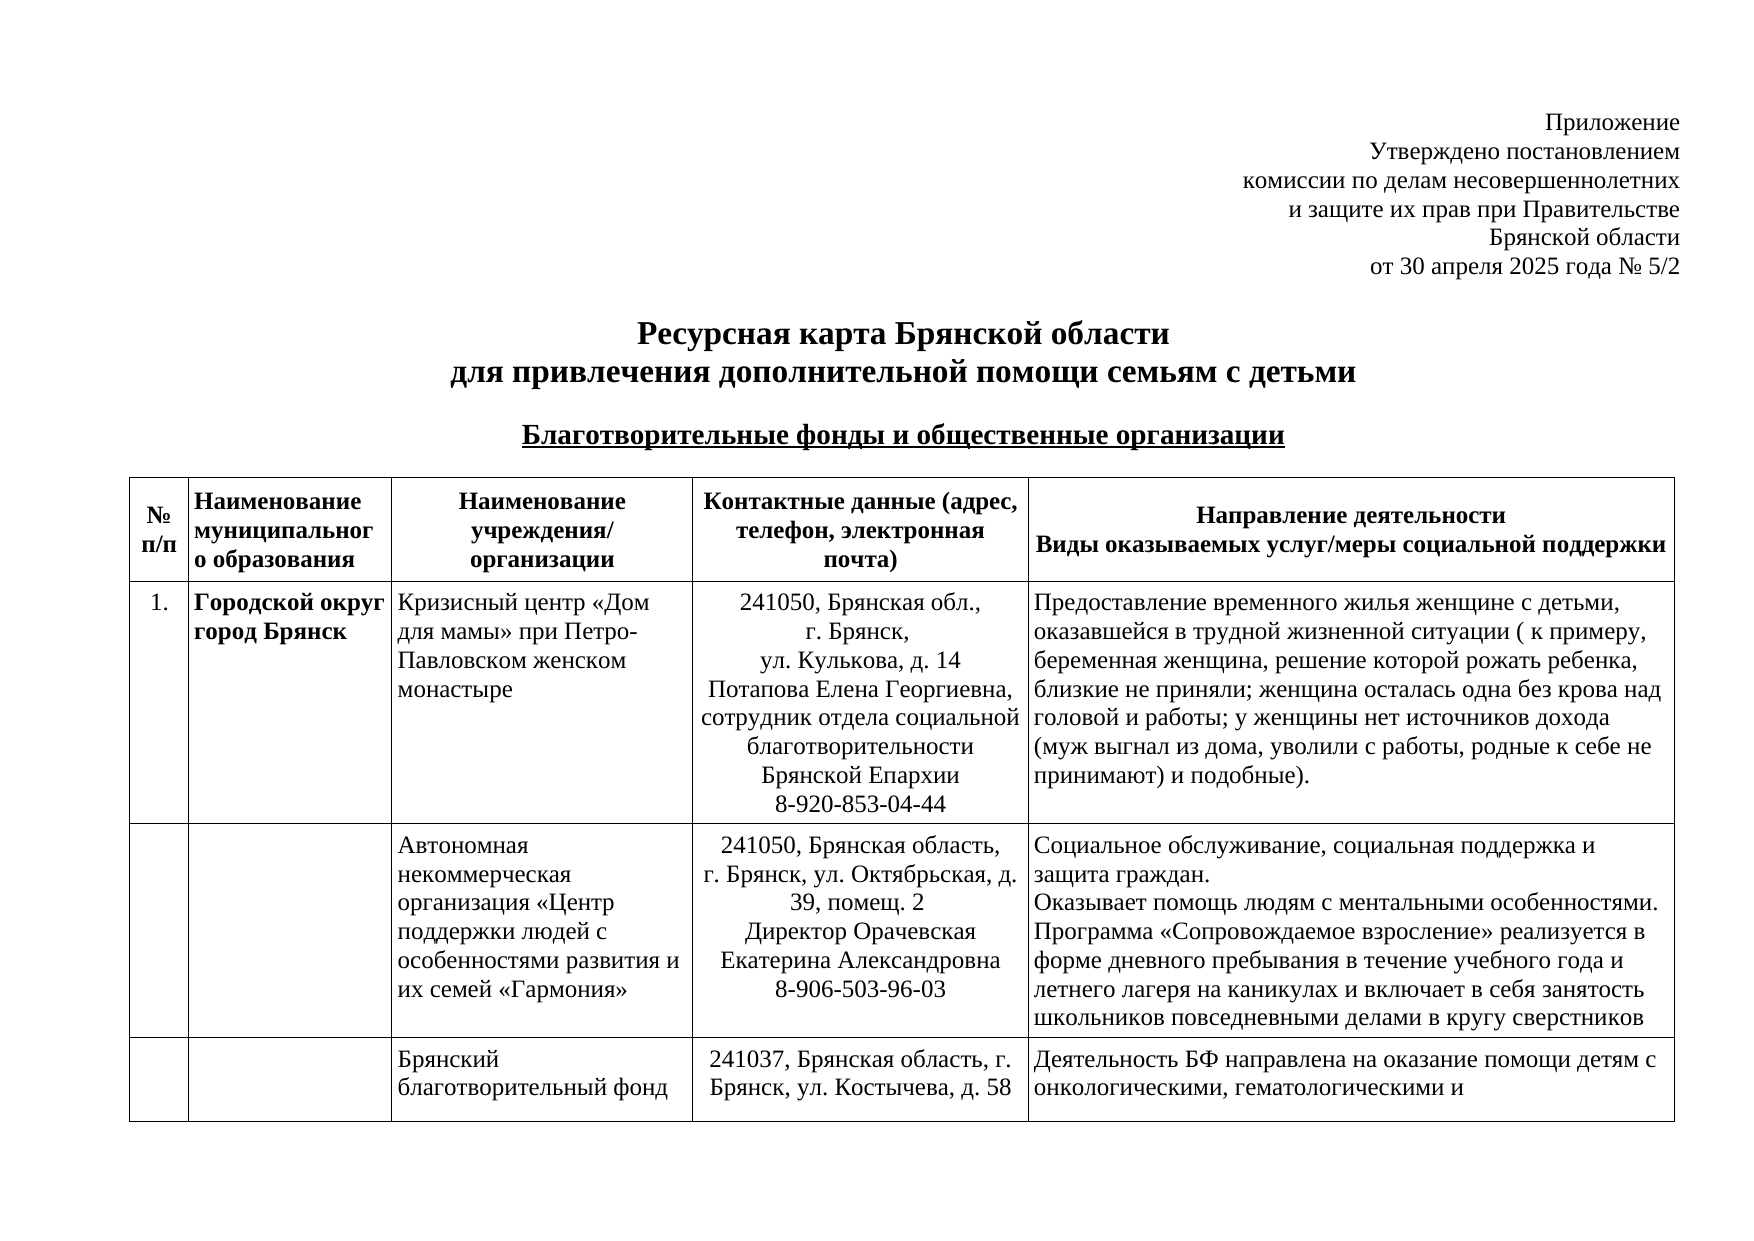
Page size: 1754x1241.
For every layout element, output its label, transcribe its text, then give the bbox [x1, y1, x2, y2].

table_cell 1. [130, 582, 188, 823]
text Брянской области [133, 222, 1680, 251]
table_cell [392, 1038, 692, 1121]
table_cell № п/п [130, 478, 188, 581]
table_cell Социальное обслуживание, социальная поддержка и защита граждан. Оказывает помощь людям с ментальными особенностями. Программа «Сопровождаемое взросление» реализуется в форме дневного пребывания в течение учебного года и летнего лагеря на каникулах и включает в себя занятость школьников повседневными делами в кругу сверстников [1029, 824, 1674, 1037]
table_cell [189, 824, 391, 1037]
table_cell [130, 1038, 188, 1121]
table_cell Предоставление временного жилья женщине с детьми, оказавшейся в трудной жизненной ситуации ( к примеру, беременная женщина, решение которой рожать ребенка, близкие не приняли; женщина осталась одна без крова над головой и работы; у женщины нет источников дохода (муж выгнал из дома, уволили с работы, родные к себе не принимают) и подобные). [1029, 582, 1674, 823]
text и защите их прав при Правительстве [133, 194, 1680, 222]
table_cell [1029, 1038, 1674, 1121]
table_cell Направление деятельности Виды оказываемых услуг/меры социальной поддержки [1029, 478, 1674, 581]
table_cell Контактные данные (адрес, телефон, электронная почта) [693, 478, 1028, 581]
table_cell [189, 1038, 391, 1121]
table_cell Наименование муниципального образования [189, 478, 391, 581]
text Приложение [649, 107, 1680, 136]
table_cell 241050, Брянская область, г. Брянск, ул. Октябрьская, д. 39, помещ. 2 Директор Орачевская Екатерина Александровна 8-906-503-96-03 [693, 824, 1028, 1037]
table_cell Кризисный центр «Дом для мамы» при Петро-Павловском женском монастыре [392, 582, 692, 823]
table_cell Автономная некоммерческая организация «Центр поддержки людей с особенностями развития и их семей «Гармония» [392, 824, 692, 1037]
text комиссии по делам несовершеннолетних [133, 165, 1680, 194]
text от 30 апреля 2025 года № 5/2 [133, 251, 1680, 280]
table_cell Благотворительные фонды и общественные организации [130, 390, 1677, 477]
table_cell 241050, Брянская обл., г. Брянск, ул. Кулькова, д. 14 Потапова Елена Георгиевна, сотрудник отдела социальной благотворительности Брянской Епархии 8-920-853-04-44 [693, 582, 1028, 823]
text Утверждено постановлением [133, 136, 1680, 165]
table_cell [693, 1038, 1028, 1121]
table_header Ресурсная карта Брянской области для привлечения дополнительной помощи семьям с детьми [130, 314, 1677, 390]
table_cell [130, 824, 188, 1037]
table_cell Городской округ город Брянск [189, 582, 391, 823]
table_cell Наименование учреждения/ организации [392, 478, 692, 581]
